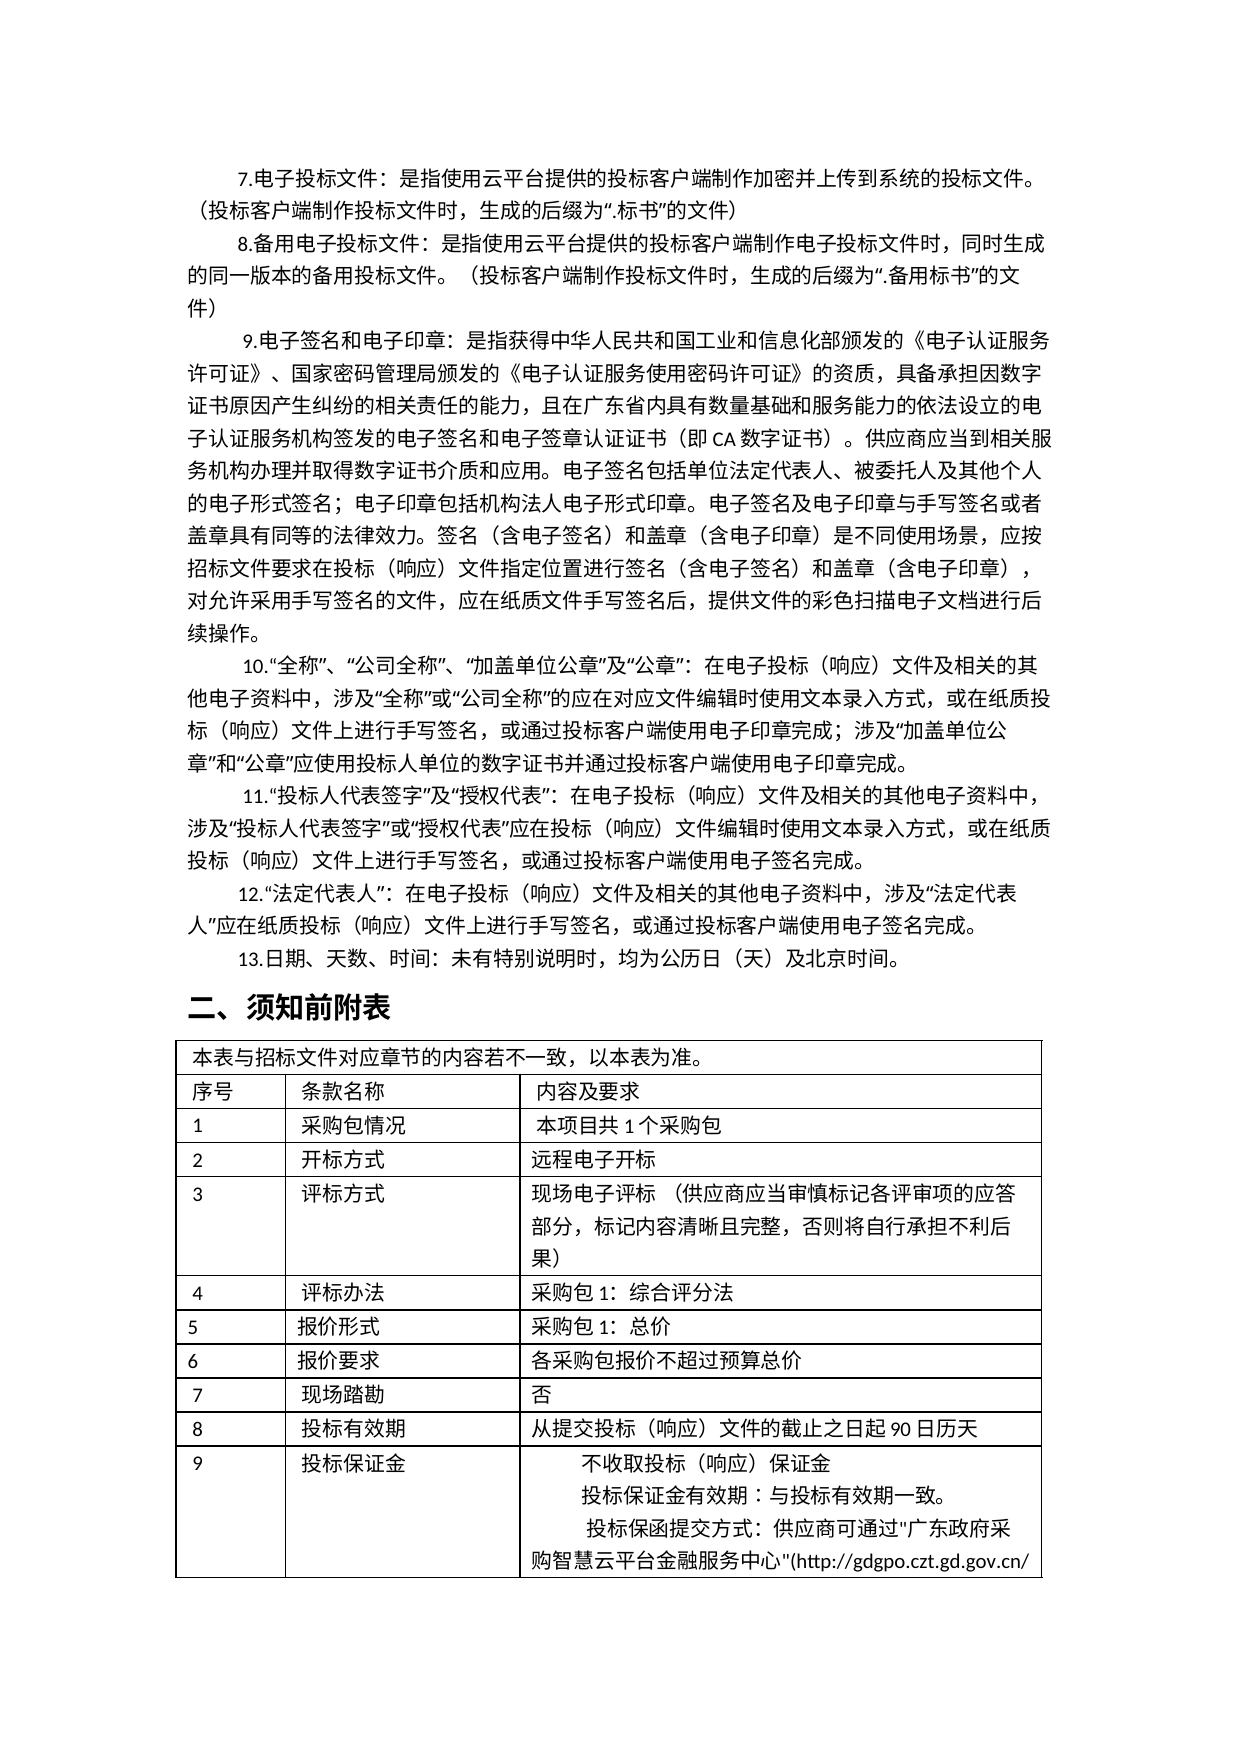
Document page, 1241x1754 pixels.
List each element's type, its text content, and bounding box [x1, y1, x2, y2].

text 11.“投标人代表签字”及“授权代表”：在电子投标（响应）文件及相关的其他电子资料中，涉及“投标人代表签字”或“授权代表”应在投标（响应）文件编辑时使用文本录入方式，或在纸质投标（响应）文件上进行手写签名，或通过投标客户端使用电子签名完成。 [187, 779, 1053, 877]
table_cell 报价形式 [286, 1311, 519, 1343]
table_cell 现场电子评标 （供应商应当审慎标记各评审项的应答部分，标记内容清晰且完整，否则将自行承担不利后果） [521, 1177, 1041, 1275]
text 13.日期、天数、时间：未有特别说明时，均为公历日（天）及北京时间。 [187, 942, 1053, 974]
table_cell 5 [177, 1311, 285, 1343]
table_cell 3 [177, 1177, 285, 1275]
table_cell 评标办法 [286, 1276, 519, 1309]
text 9.电子签名和电子印章：是指获得中华人民共和国工业和信息化部颁发的《电子认证服务许可证》、国家密码管理局颁发的《电子认证服务使用密码许可证》的资质，具备承担因数字证书原因产生纠纷的相关责任的能力，且在广东省内具有数量基础和服务能力的依法设立的电子认证服务机构签发的电子签名和电子签章认证证书（即CA数字证书）。供应商应当到相关服务机构办理并取得数字证书介质和应用。电子签名包括单位法定代表人、被委托人及其他个人的电子形式签名；电子印章包括机构法人电子形式印章。电子签名及电子印章与手写签名或者盖章具有同等的法律效力。签名（含电子签名）和盖章（含电子印章）是不同使用场景，应按招标文件要求在投标（响应）文件指定位置进行签名（含电子签名）和盖章（含电子印章），对允许采用手写签名的文件，应在纸质文件手写签名后，提供文件的彩色扫描电子文档进行后续操作。 [187, 324, 1053, 649]
table_cell 9 [177, 1447, 285, 1577]
table_cell 序号 [177, 1075, 285, 1108]
table_cell 报价要求 [286, 1345, 519, 1377]
table_cell 采购包1：总价 [521, 1311, 1041, 1343]
table_cell 2 [177, 1143, 285, 1176]
table_cell 条款名称 [286, 1075, 519, 1108]
table_cell 评标方式 [286, 1177, 519, 1275]
text 12.“法定代表人”：在电子投标（响应）文件及相关的其他电子资料中，涉及“法定代表人”应在纸质投标（响应）文件上进行手写签名，或通过投标客户端使用电子签名完成。 [187, 877, 1053, 942]
text 7.电子投标文件：是指使用云平台提供的投标客户端制作加密并上传到系统的投标文件。（投标客户端制作投标文件时，生成的后缀为“.标书”的文件） [187, 162, 1053, 227]
table_cell 8 [177, 1413, 285, 1445]
table_cell 6 [177, 1345, 285, 1377]
table_cell 投标保证金 [286, 1447, 519, 1577]
table_header 本表与招标文件对应章节的内容若不一致，以本表为准。 [177, 1041, 1041, 1073]
table_cell 现场踏勘 [286, 1379, 519, 1411]
table_cell 采购包情况 [286, 1109, 519, 1142]
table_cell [521, 1447, 1041, 1577]
text 二、须知前附表 [187, 974, 1053, 1039]
table_cell 否 [521, 1379, 1041, 1411]
table_cell 从提交投标（响应）文件的截止之日起90日历天 [521, 1413, 1041, 1445]
table_cell 1 [177, 1109, 285, 1142]
table_cell 各采购包报价不超过预算总价 [521, 1345, 1041, 1377]
table_cell 采购包1：综合评分法 [521, 1276, 1041, 1309]
table_cell 投标有效期 [286, 1413, 519, 1445]
table_cell 7 [177, 1379, 285, 1411]
table_cell 远程电子开标 [521, 1143, 1041, 1176]
text 10.“全称”、“公司全称”、“加盖单位公章”及“公章”：在电子投标（响应）文件及相关的其他电子资料中，涉及“全称”或“公司全称”的应在对应文件编辑时使用文本录入方式，或在纸质投标（响应）文件上进行手写签名，或通过投标客户端使用电子印章完成；涉及“加盖单位公章”和“公章”应使用投标人单位的数字证书并通过投标客户端使用电子印章完成。 [187, 649, 1053, 779]
table_cell 本项目共1个采购包 [521, 1109, 1041, 1142]
table_cell 内容及要求 [521, 1075, 1041, 1108]
text 8.备用电子投标文件：是指使用云平台提供的投标客户端制作电子投标文件时，同时生成的同一版本的备用投标文件。（投标客户端制作投标文件时，生成的后缀为“.备用标书”的文件） [187, 227, 1053, 324]
table_cell 4 [177, 1276, 285, 1309]
table_cell 开标方式 [286, 1143, 519, 1176]
